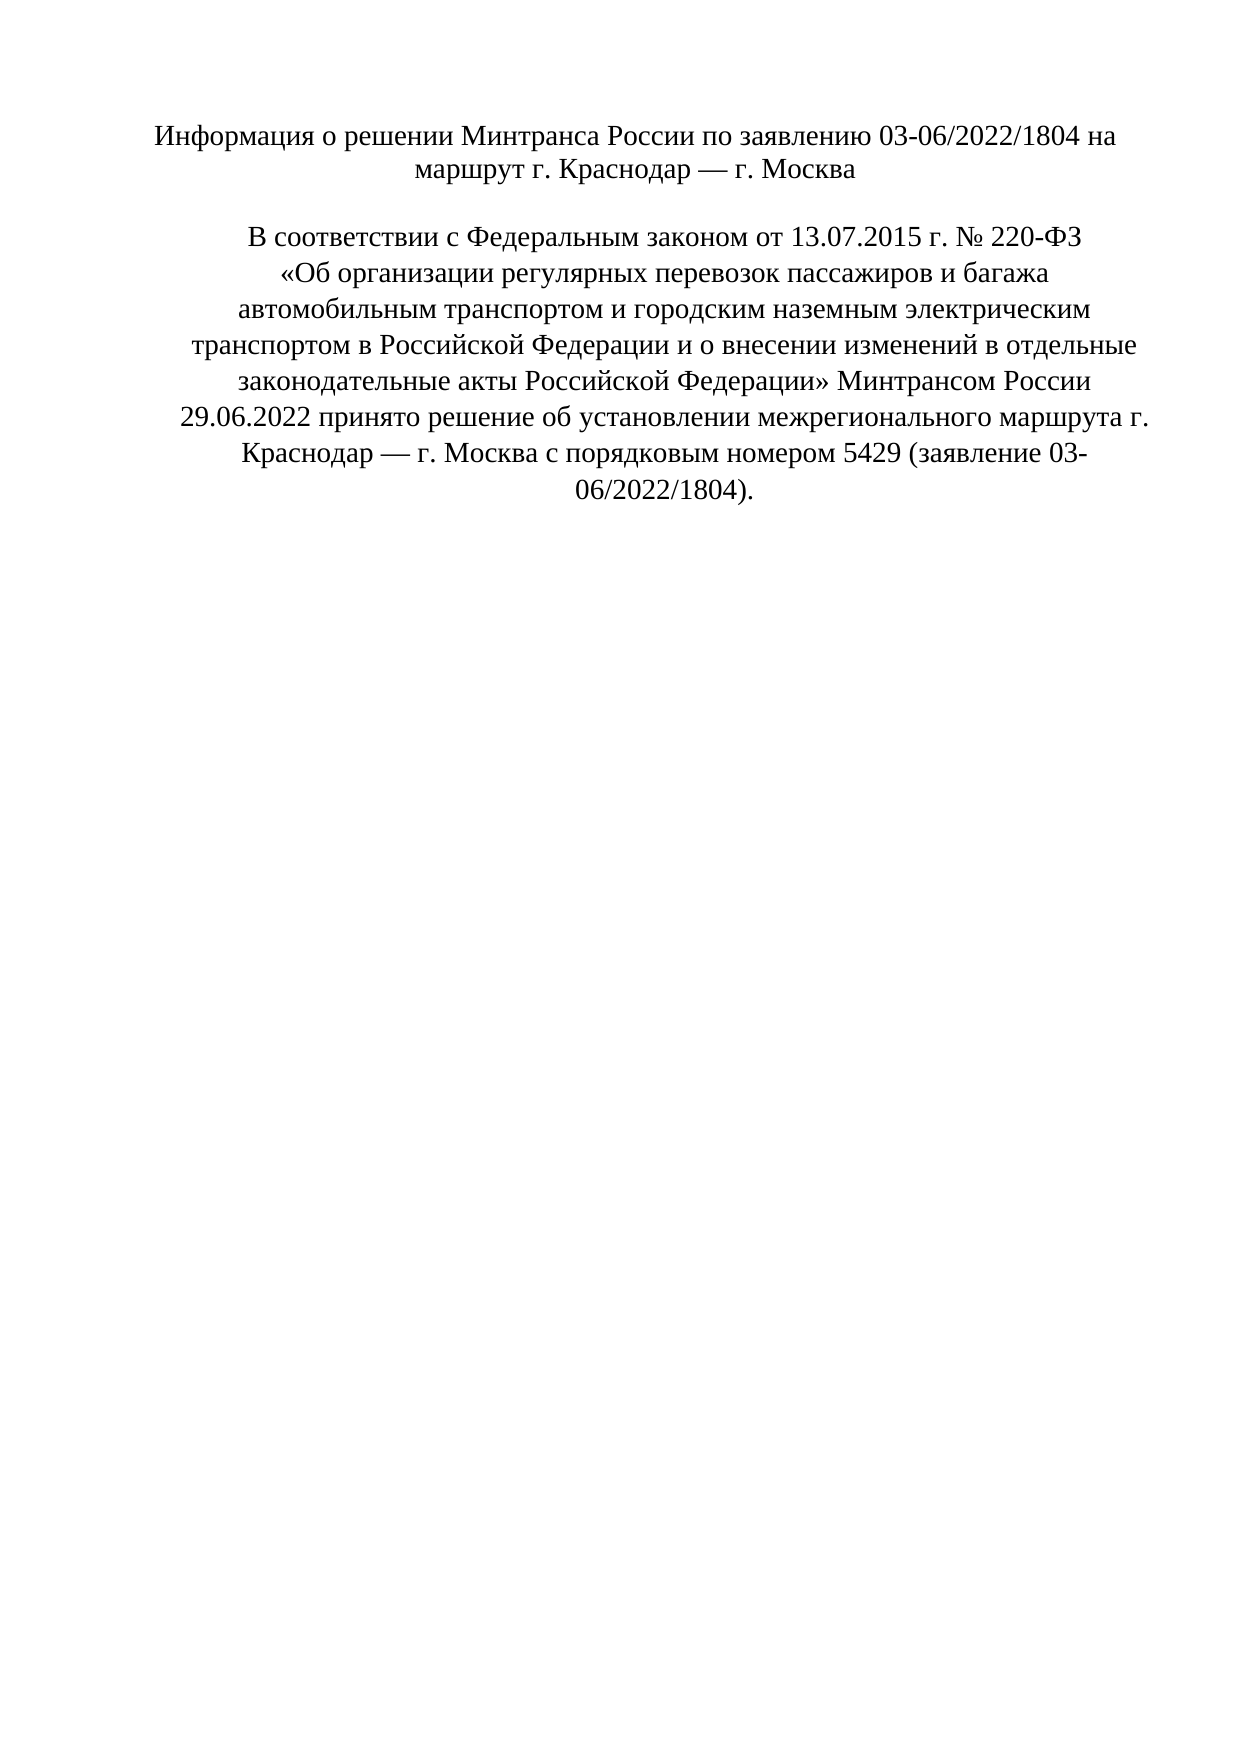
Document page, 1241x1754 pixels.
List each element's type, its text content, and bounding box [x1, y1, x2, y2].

text Информация о решении Минтранса России по заявлению 03-06/2022/1804 на маршрут г. Краснодар — г. Москва [118, 118, 1152, 185]
text В соответствии с Федеральным законом от 13.07.2015 г. № 220-ФЗ «Об организации регулярных перевозок пассажиров и багажа автомобильным транспортом и городским наземным электрическим транспортом в Российской Федерации и о внесении изменений в отдельные законодательные акты Российской Федерации» Минтрансом России 29.06.2022 принято решение об установлении межрегионального маршрута г. Краснодар — г. Москва с порядковым номером 5429 (заявление 03-06/2022/1804). [177, 219, 1152, 505]
